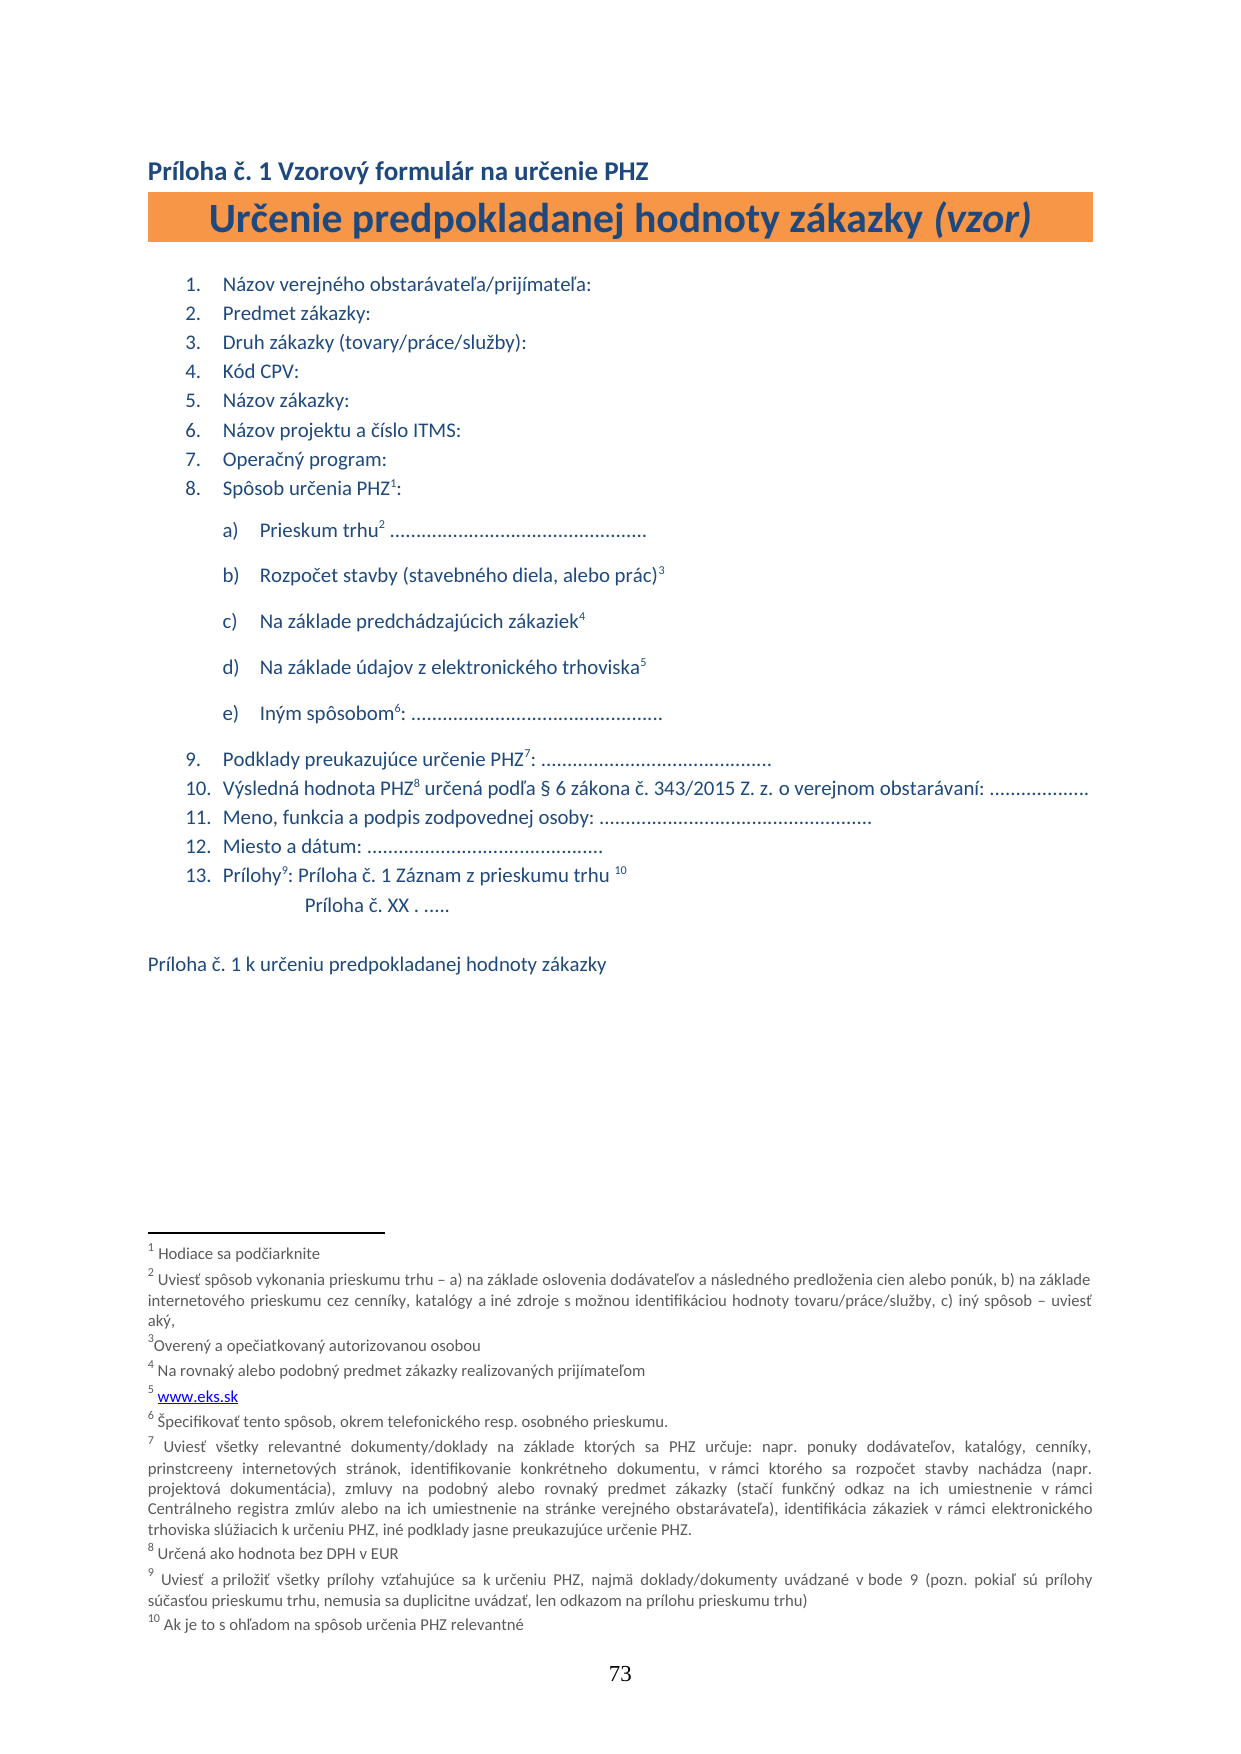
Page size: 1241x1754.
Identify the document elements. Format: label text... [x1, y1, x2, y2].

list Príloha č. XX . ..... [295, 892, 1093, 917]
list Prílohy: Príloha č. 1 Záznam z prieskumu trhu [185, 863, 1093, 888]
list Výsledná hodnota PHZ určená podľa § 6 zákona č. 343/2015 Z. z. o verejnom obstarávaní: ................... [185, 775, 1093, 801]
list Na základe predchádzajúcich zákaziek [222, 608, 1093, 634]
list Názov zákazky: [185, 388, 1093, 413]
list Podklady preukazujúce určenie PHZ: ............................................ [185, 746, 1093, 771]
list Na základe údajov z elektronického trhoviska [222, 654, 1093, 680]
list Druh zákazky (tovary/práce/služby): [185, 329, 1093, 355]
list Operačný program: [185, 446, 1093, 471]
list Miesto a dátum: ............................................. [185, 833, 1093, 859]
subtitle Príloha č. 1 Vzorový formulár na určenie PHZ [148, 154, 1093, 187]
text Určenie predpokladanej hodnoty zákazky (vzor) [148, 192, 1093, 242]
list Spôsob určenia PHZ: [185, 475, 1093, 501]
list Predmet zákazky: [185, 300, 1093, 326]
list Iným spôsobom: ................................................ [222, 700, 1093, 726]
list Prieskum trhu ................................................. [222, 517, 1093, 542]
list Kód CPV: [185, 358, 1093, 384]
text Príloha č. 1 k určeniu predpokladanej hodnoty zákazky [148, 951, 1093, 976]
list Názov verejného obstarávateľa/prijímateľa: [185, 271, 1093, 296]
list Meno, funkcia a podpis zodpovednej osoby: .................................................... [185, 804, 1093, 830]
list Rozpočet stavby (stavebného diela, alebo prác) [222, 563, 1093, 588]
list Názov projektu a číslo ITMS: [185, 417, 1093, 442]
